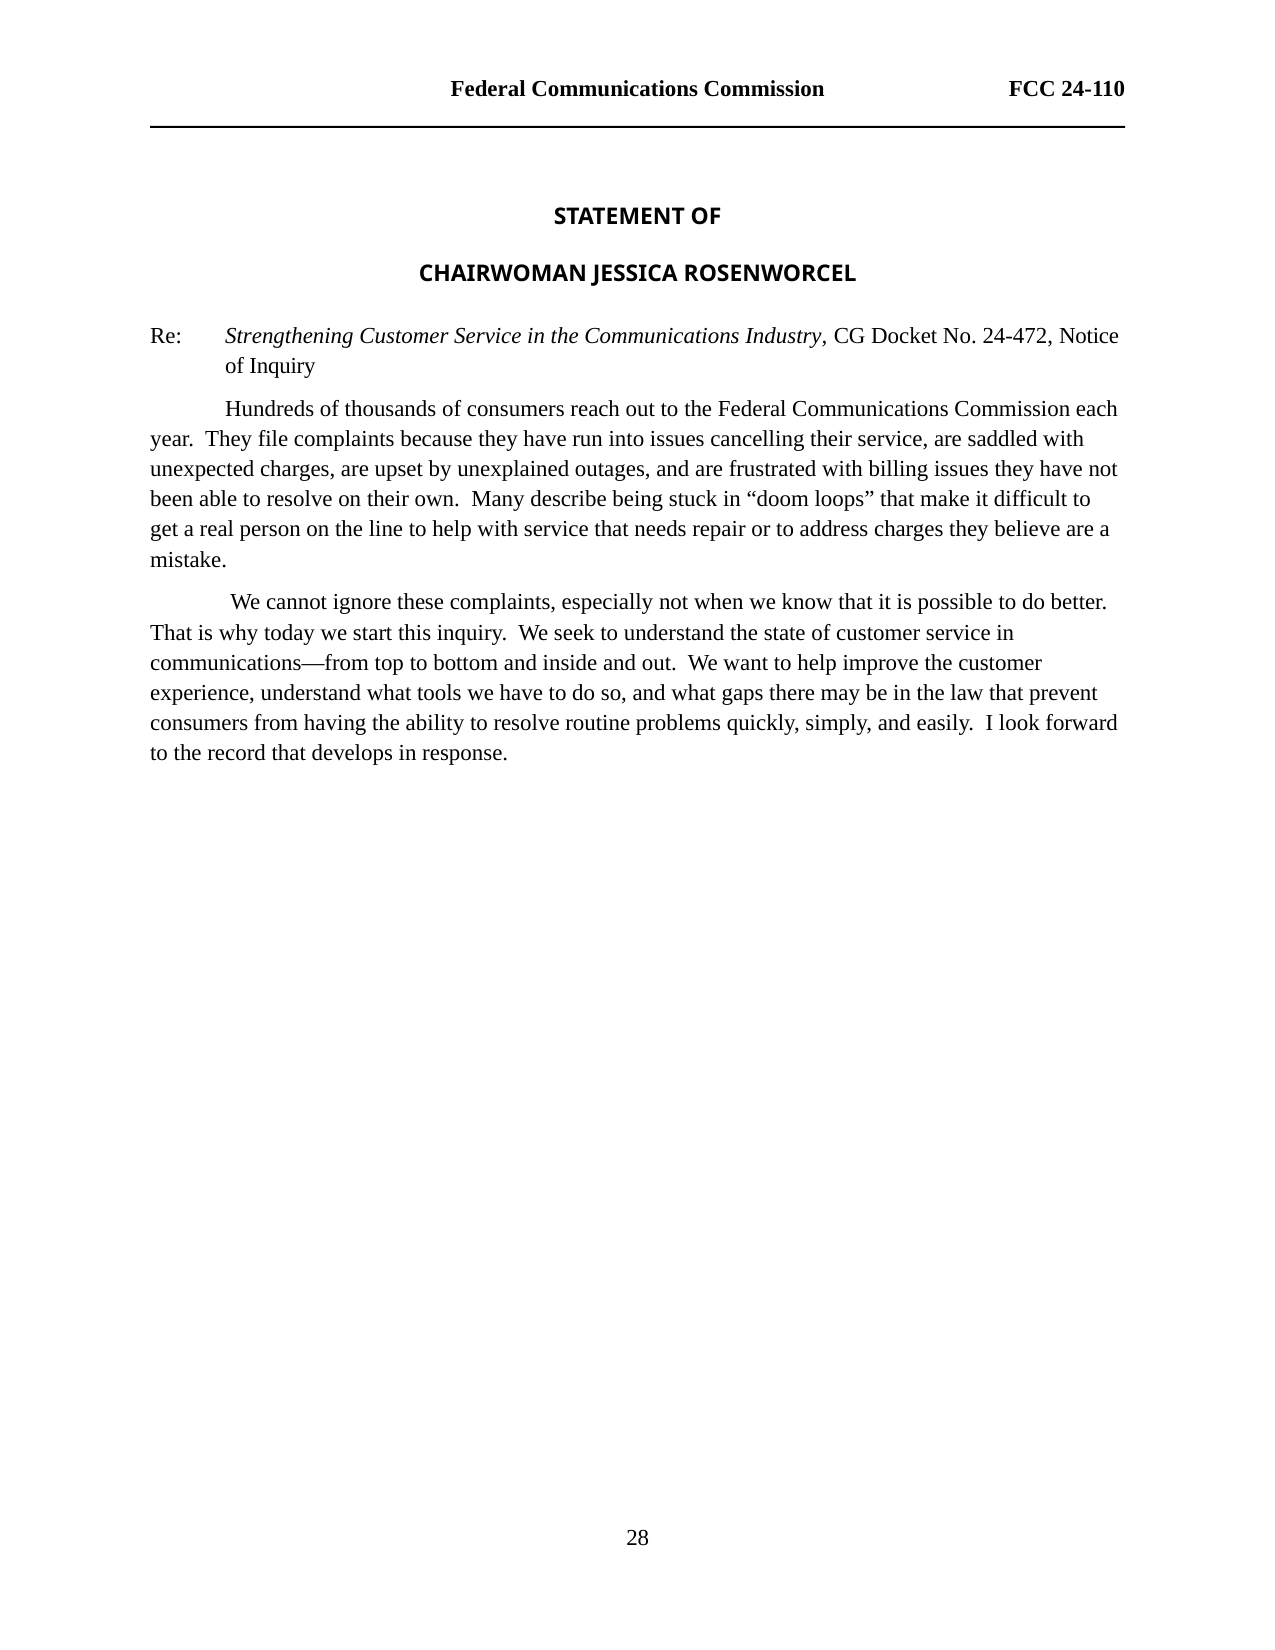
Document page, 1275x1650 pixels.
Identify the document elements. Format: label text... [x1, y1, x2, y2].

text STATEMENT OF [150, 200, 1125, 231]
text Re: Strengthening Customer Service in the Communications Industry, CG Docket No. 24-472, Notice of Inquiry [150, 322, 1125, 378]
text We cannot ignore these complaints, especially not when we know that it is possible to do better. That is why today we start this inquiry. We seek to understand the state of customer service in communications—from top to bottom and inside and out. We want to help improve the customer experience, understand what tools we have to do so, and what gaps there may be in the law that prevent consumers from having the ability to resolve routine problems quickly, simply, and easily. I look forward to the record that develops in response. [150, 588, 1125, 766]
text CHAIRWOMAN JESSICA ROSENWORCEL [150, 257, 1125, 288]
text Hundreds of thousands of consumers reach out to the Federal Communications Commission each year. They file complaints because they have run into issues cancelling their service, are saddled with unexpected charges, are upset by unexplained outages, and are frustrated with billing issues they have not been able to resolve on their own. Many describe being stuck in “doom loops” that make it difficult to get a real person on the line to help with service that needs repair or to address charges they believe are a mistake. [150, 394, 1125, 572]
